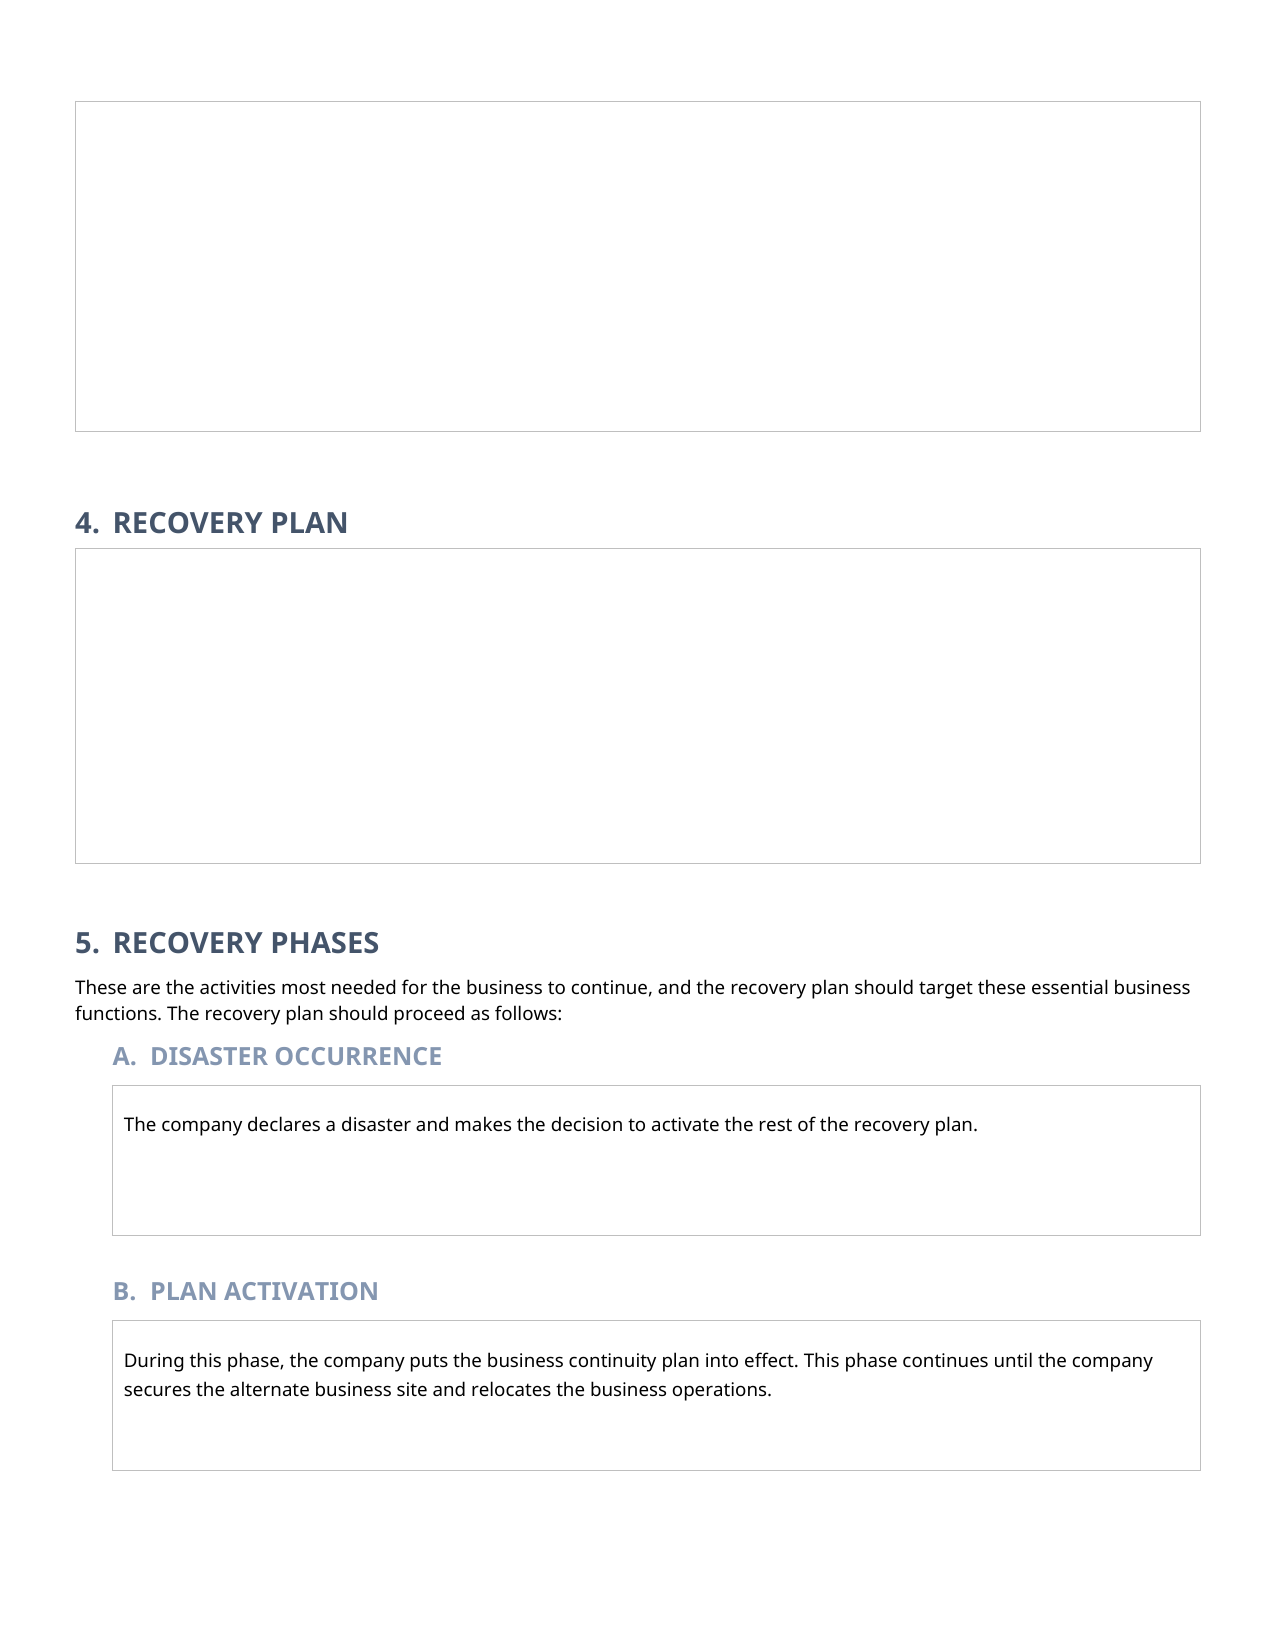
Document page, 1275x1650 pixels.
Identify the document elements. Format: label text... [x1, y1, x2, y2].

text These are the activities most needed for the business to continue, and the recovery plan should target these essential business functions. The recovery plan should proceed as follows: [75, 975, 1200, 1026]
subtitle RECOVERY PHASES [75, 922, 1200, 962]
table_header During this phase, the company puts the business continuity plan into effect. This phase continues until the company secures the alternate business site and relocates the business operations. [113, 1321, 1200, 1470]
table_header The company declares a disaster and makes the decision to activate the rest of the recovery plan. [113, 1086, 1200, 1235]
table_header [76, 102, 1200, 431]
subtitle RECOVERY PLAN [75, 503, 1200, 542]
subtitle PLAN ACTIVATION [112, 1274, 1200, 1308]
table_header [76, 549, 1200, 863]
subtitle DISASTER OCCURRENCE [112, 1038, 1200, 1072]
